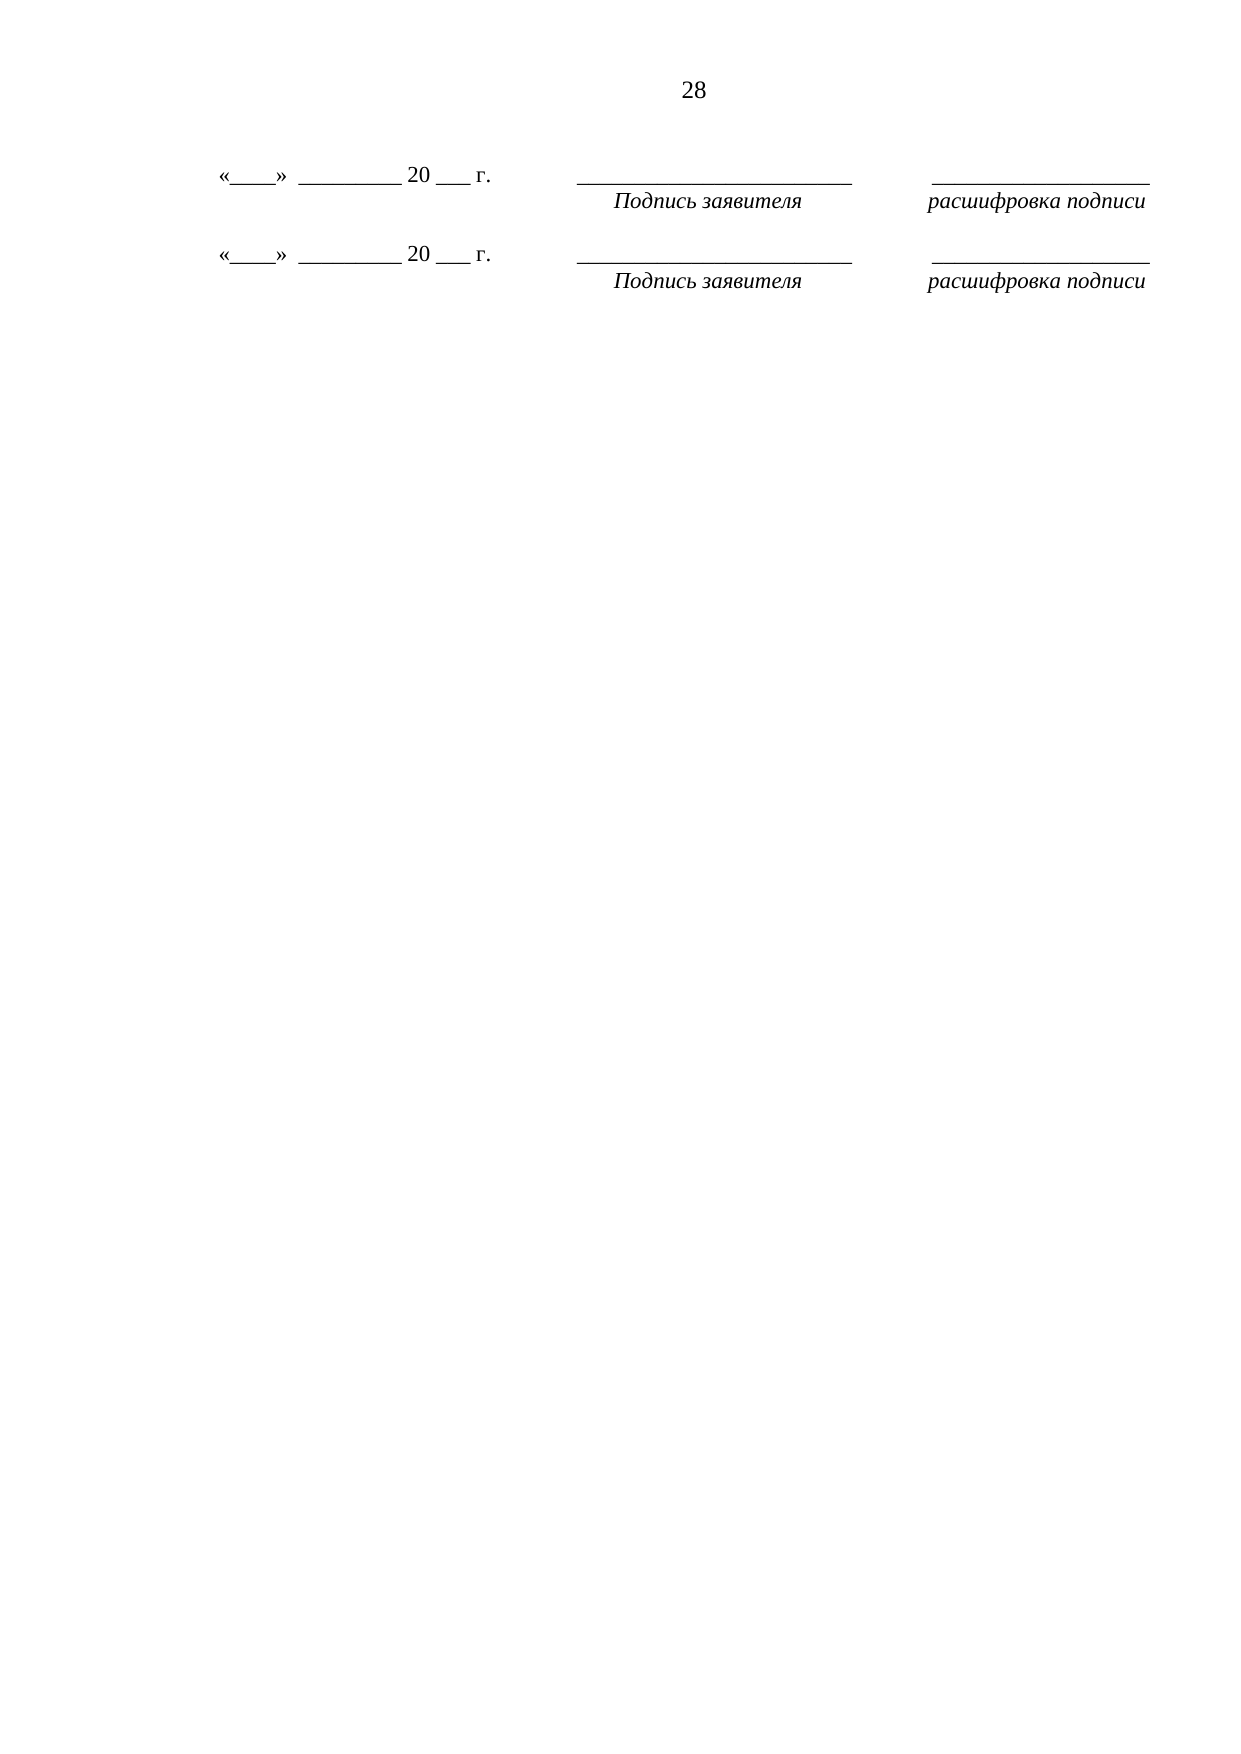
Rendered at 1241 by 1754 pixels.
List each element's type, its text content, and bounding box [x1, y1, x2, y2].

text Подпись заявителя расшифровка подписи [207, 188, 1155, 214]
text «____» _________ 20 ___ г. ________________________ ___________________ [207, 240, 1155, 267]
text Подпись заявителя расшифровка подписи [207, 267, 1155, 293]
text «____» _________ 20 ___ г. ________________________ ___________________ [207, 161, 1155, 188]
